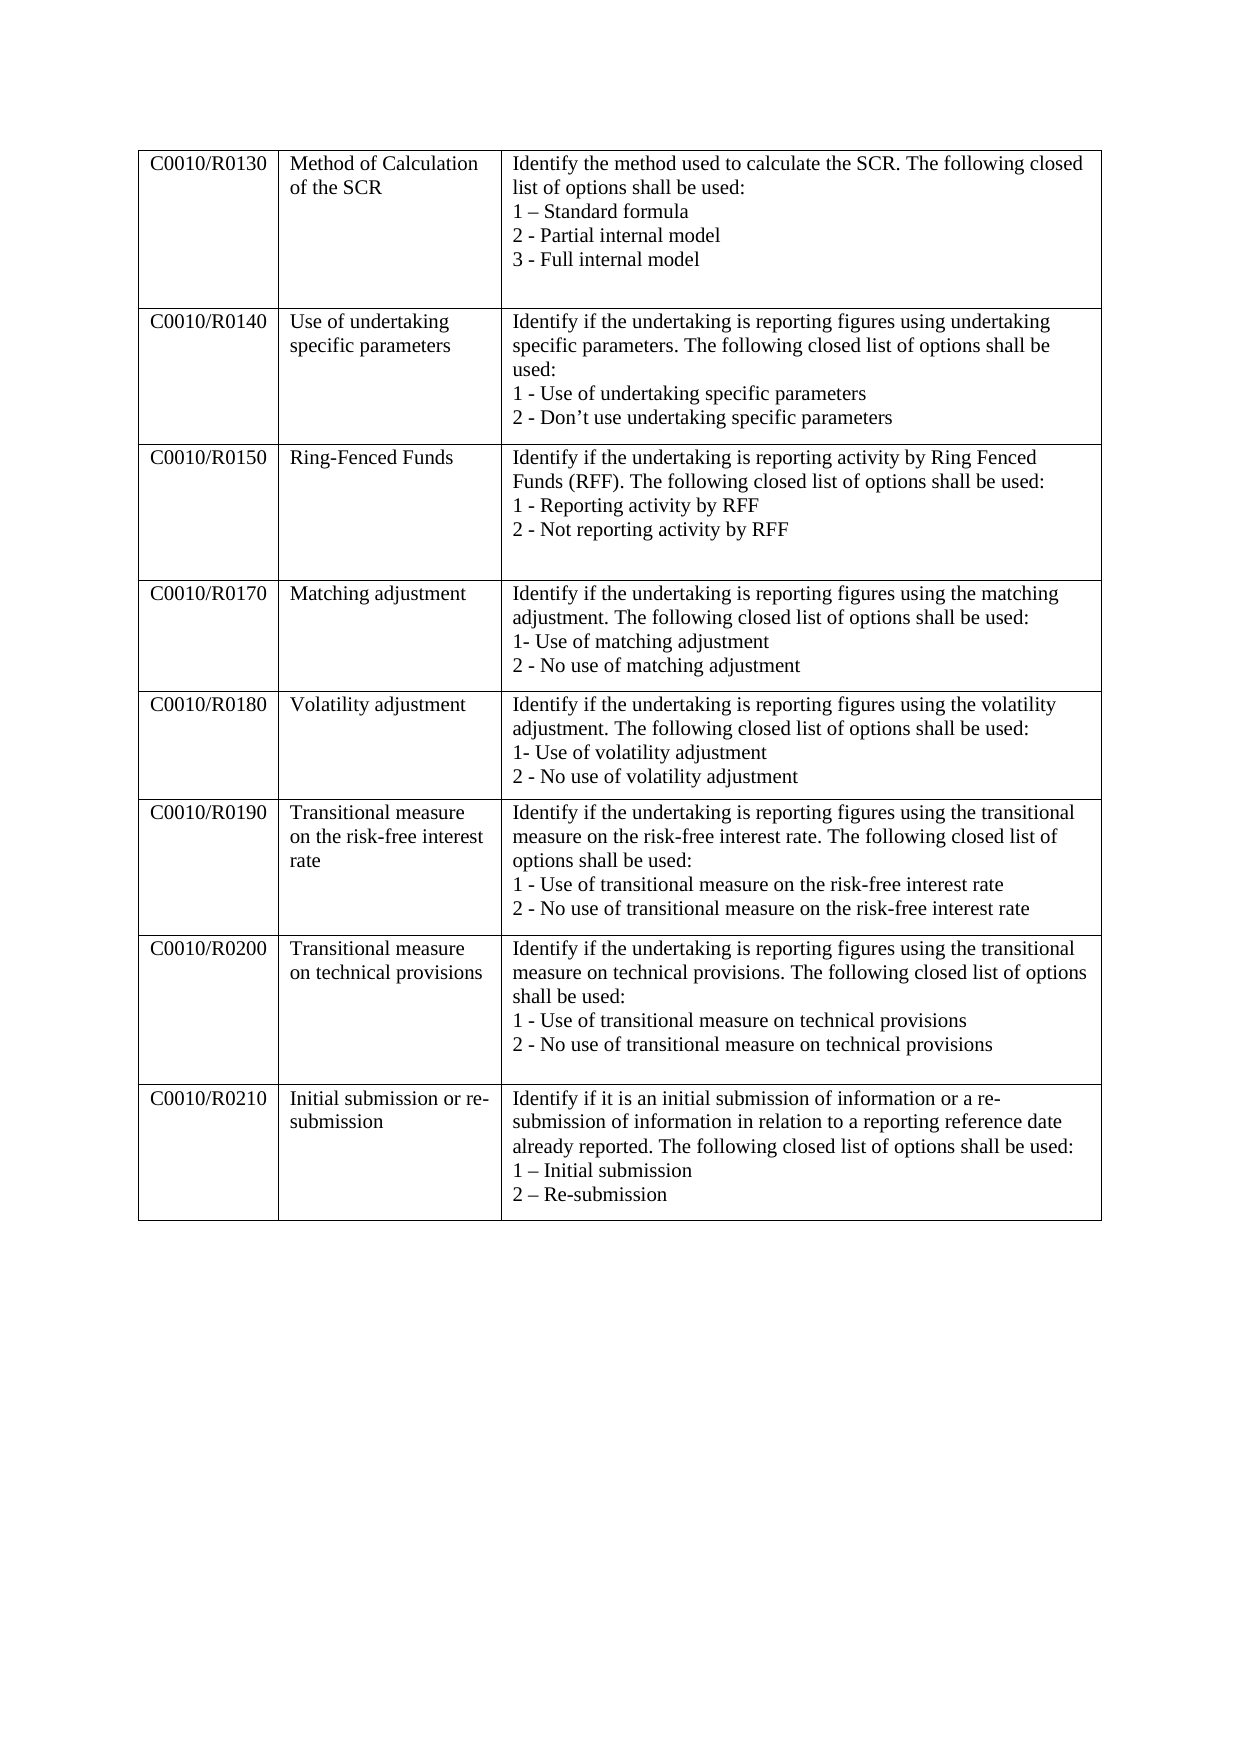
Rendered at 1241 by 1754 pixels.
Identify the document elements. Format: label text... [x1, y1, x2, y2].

table_cell Identify if the undertaking is reporting activity by Ring Fenced Funds (RFF). The following closed list of options shall be used: 1 - Reporting activity by RFF 2 - Not reporting activity by RFF [502, 445, 1101, 580]
table_cell Identify if the undertaking is reporting figures using the matching adjustment. The following closed list of options shall be used: 1- Use of matching adjustment 2 - No use of matching adjustment [502, 581, 1101, 691]
table_cell Identify the method used to calculate the SCR. The following closed list of options shall be used: 1 – Standard formula 2 - Partial internal model 3 - Full internal model [502, 151, 1101, 308]
table_cell Transitional measure on technical provisions [279, 936, 501, 1084]
table_cell Method of Calculation of the SCR [279, 151, 501, 308]
table_cell Identify if the undertaking is reporting figures using the transitional measure on the risk-free interest rate. The following closed list of options shall be used: 1 - Use of transitional measure on the risk-free interest rate 2 - No use of transitional measure on the risk-free interest rate [502, 800, 1101, 935]
table_cell C0010/R0180 [139, 692, 278, 799]
table_cell Identify if the undertaking is reporting figures using the transitional measure on technical provisions. The following closed list of options shall be used: 1 - Use of transitional measure on technical provisions 2 - No use of transitional measure on technical provisions [502, 936, 1101, 1084]
table_cell Identify if it is an initial submission of information or a re-submission of information in relation to a reporting reference date already reported. The following closed list of options shall be used: 1 – Initial submission 2 – Re-submission [502, 1085, 1101, 1220]
table_cell Identify if the undertaking is reporting figures using the volatility adjustment. The following closed list of options shall be used: 1- Use of volatility adjustment 2 - No use of volatility adjustment [502, 692, 1101, 799]
table_cell Initial submission or re-submission [279, 1085, 501, 1220]
table_cell Use of undertaking specific parameters [279, 309, 501, 444]
table_cell C0010/R0170 [139, 581, 278, 691]
table_cell Identify if the undertaking is reporting figures using undertaking specific parameters. The following closed list of options shall be used: 1 - Use of undertaking specific parameters 2 - Don’t use undertaking specific parameters [502, 309, 1101, 444]
table_cell C0010/R0150 [139, 445, 278, 580]
table_cell Volatility adjustment [279, 692, 501, 799]
table_cell Ring-Fenced Funds [279, 445, 501, 580]
table_cell C0010/R0140 [139, 309, 278, 444]
table_cell C0010/R0190 [139, 800, 278, 935]
table_cell C0010/R0210 [139, 1085, 278, 1220]
table_cell Matching adjustment [279, 581, 501, 691]
table_cell Transitional measure on the risk-free interest rate [279, 800, 501, 935]
table_cell C0010/R0130 [139, 151, 278, 308]
table_cell C0010/R0200 [139, 936, 278, 1084]
